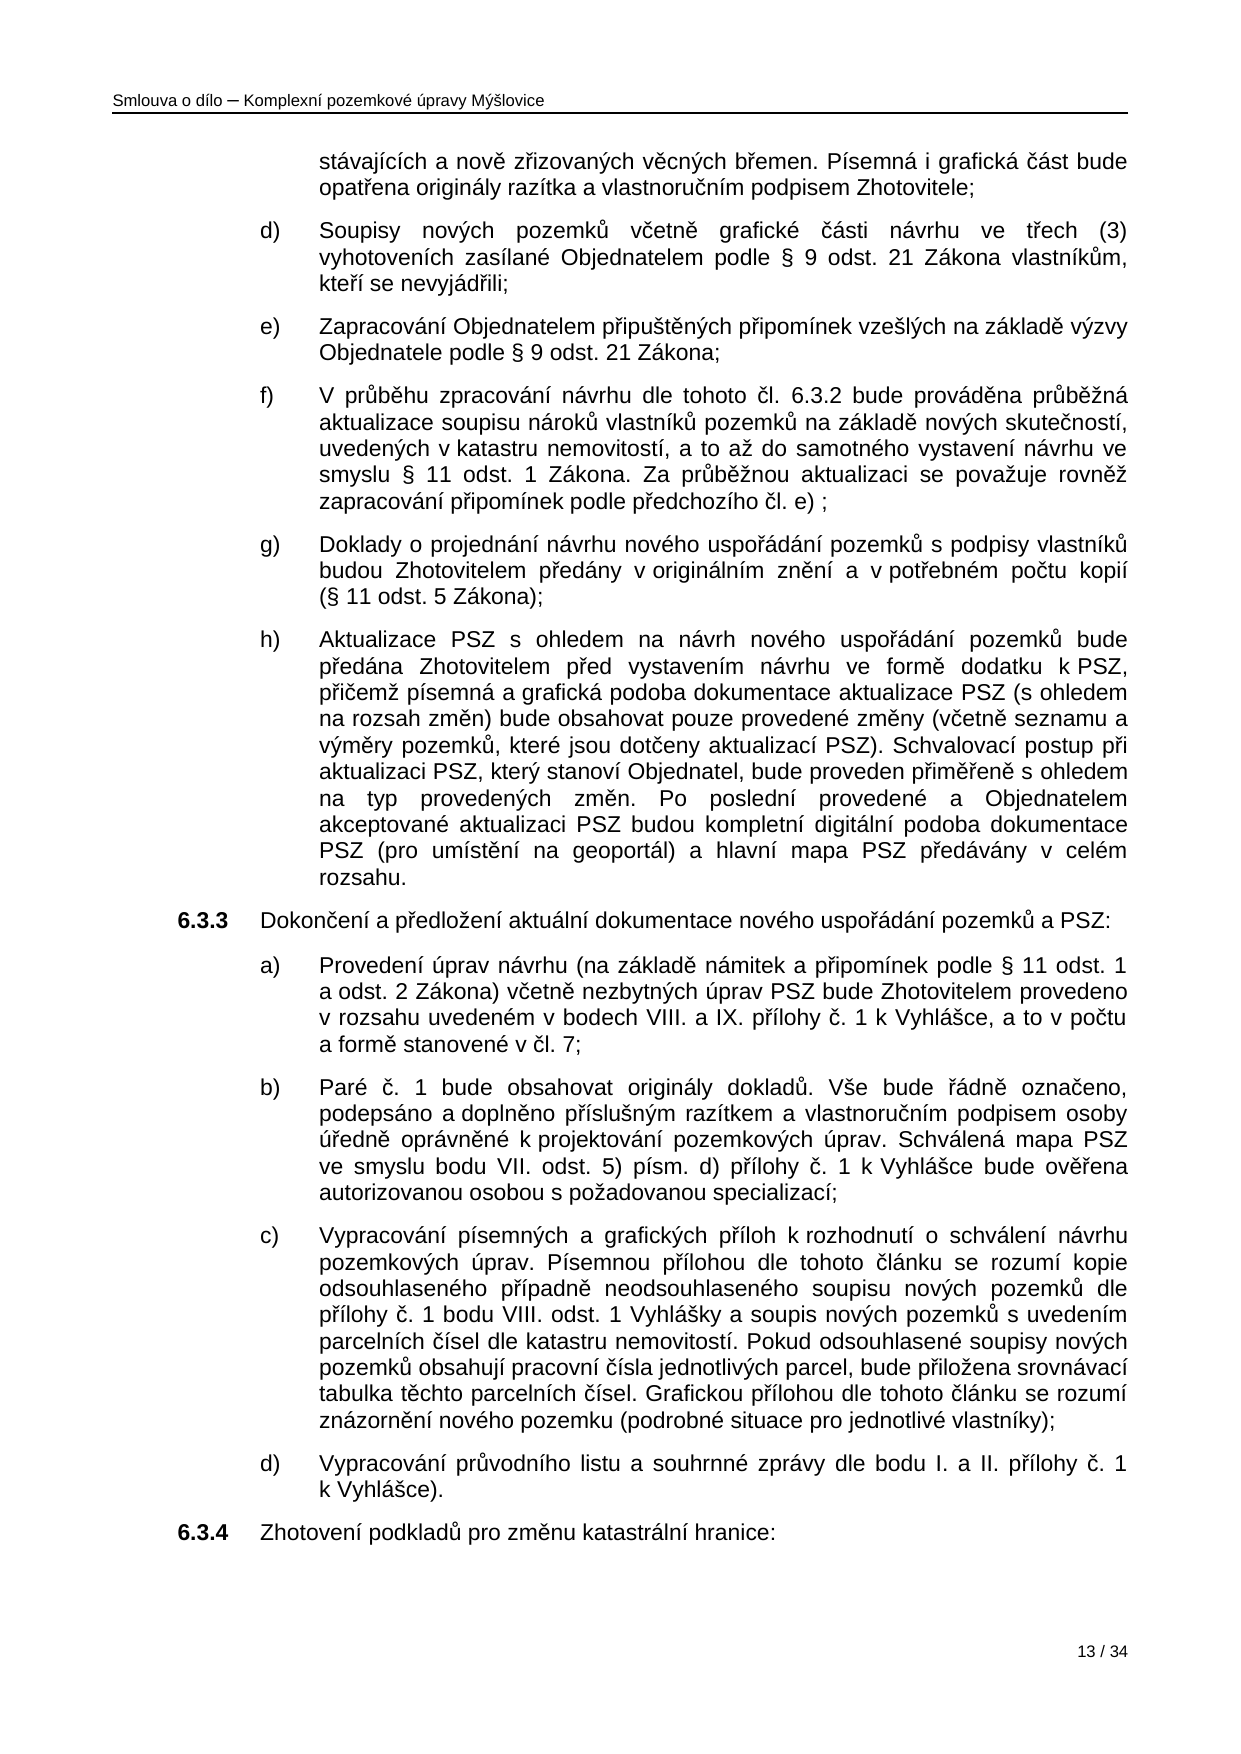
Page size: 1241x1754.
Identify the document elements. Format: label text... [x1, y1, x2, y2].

list Provedení úprav návrhu (na základě námitek a připomínek podle § 11 odst. 1 a odst. 2 Zákona) včetně nezbytných úprav PSZ bude Zhotovitelem provedeno v rozsahu uvedeném v bodech VIII. a IX. přílohy č. 1 k Vyhlášce, a to v počtu a formě stanovené v čl. 7; [260, 952, 1128, 1057]
list V průběhu zpracování návrhu dle tohoto čl. 6.3.2 bude prováděna průběžná aktualizace soupisu nároků vlastníků pozemků na základě nových skutečností, uvedených v katastru nemovitostí, a to až do samotného vystavení návrhu ve smyslu § 11 odst. 1 Zákona. Za průběžnou aktualizaci se považuje rovněž zapracování připomínek podle předchozího čl. e) ; [260, 382, 1128, 514]
list Soupisy nových pozemků včetně grafické části návrhu ve třech (3) vyhotoveních zasílané Objednatelem podle § 9 odst. 21 Zákona vlastníkům, kteří se nevyjádřili; [260, 217, 1128, 296]
list Vypracování písemných a grafických příloh k rozhodnutí o schválení návrhu pozemkových úprav. Písemnou přílohou dle tohoto článku se rozumí kopie odsouhlaseného případně neodsouhlaseného soupisu nových pozemků dle přílohy č. 1 bodu VIII. odst. 1 Vyhlášky a soupis nových pozemků s uvedením parcelních čísel dle katastru nemovitostí. Pokud odsouhlasené soupisy nových pozemků obsahují pracovní čísla jednotlivých parcel, bude přiložena srovnávací tabulka těchto parcelních čísel. Grafickou přílohou dle tohoto článku se rozumí znázornění nového pozemku (podrobné situace pro jednotlivé vlastníky); [260, 1222, 1128, 1433]
list Vypracování průvodního listu a souhrnné zprávy dle bodu I. a II. přílohy č. 1 k Vyhlášce). [260, 1450, 1128, 1502]
list Paré č. 1 bude obsahovat originály dokladů. Vše bude řádně označeno, podepsáno a doplněno příslušným razítkem a vlastnoručním podpisem osoby úředně oprávněné k projektování pozemkových úprav. Schválená mapa PSZ ve smyslu bodu VII. odst. 5) písm. d) přílohy č. 1 k Vyhlášce bude ověřena autorizovanou osobou s požadovanou specializací; [260, 1074, 1128, 1206]
text Dokončení a předložení aktuální dokumentace nového uspořádání pozemků a PSZ: [177, 907, 1128, 933]
list Aktualizace PSZ s ohledem na návrh nového uspořádání pozemků bude předána Zhotovitelem před vystavením návrhu ve formě dodatku k PSZ, přičemž písemná a grafická podoba dokumentace aktualizace PSZ (s ohledem na rozsah změn) bude obsahovat pouze provedené změny (včetně seznamu a výměry pozemků, které jsou dotčeny aktualizací PSZ). Schvalovací postup při aktualizaci PSZ, který stanoví Objednatel, bude proveden přiměřeně s ohledem na typ provedených změn. Po poslední provedené a Objednatelem akceptované aktualizaci PSZ budou kompletní digitální podoba dokumentace PSZ (pro umístění na geoportál) a hlavní mapa PSZ předávány v celém rozsahu. [260, 626, 1128, 890]
text Zhotovení podkladů pro změnu katastrální hranice: [177, 1519, 1128, 1545]
list Zapracování Objednatelem připuštěných připomínek vzešlých na základě výzvy Objednatele podle § 9 odst. 21 Zákona; [260, 313, 1128, 366]
list Doklady o projednání návrhu nového uspořádání pozemků s podpisy vlastníků budou Zhotovitelem předány v originálním znění a v potřebném počtu kopií (§ 11 odst. 5 Zákona); [260, 531, 1128, 610]
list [260, 148, 1128, 200]
